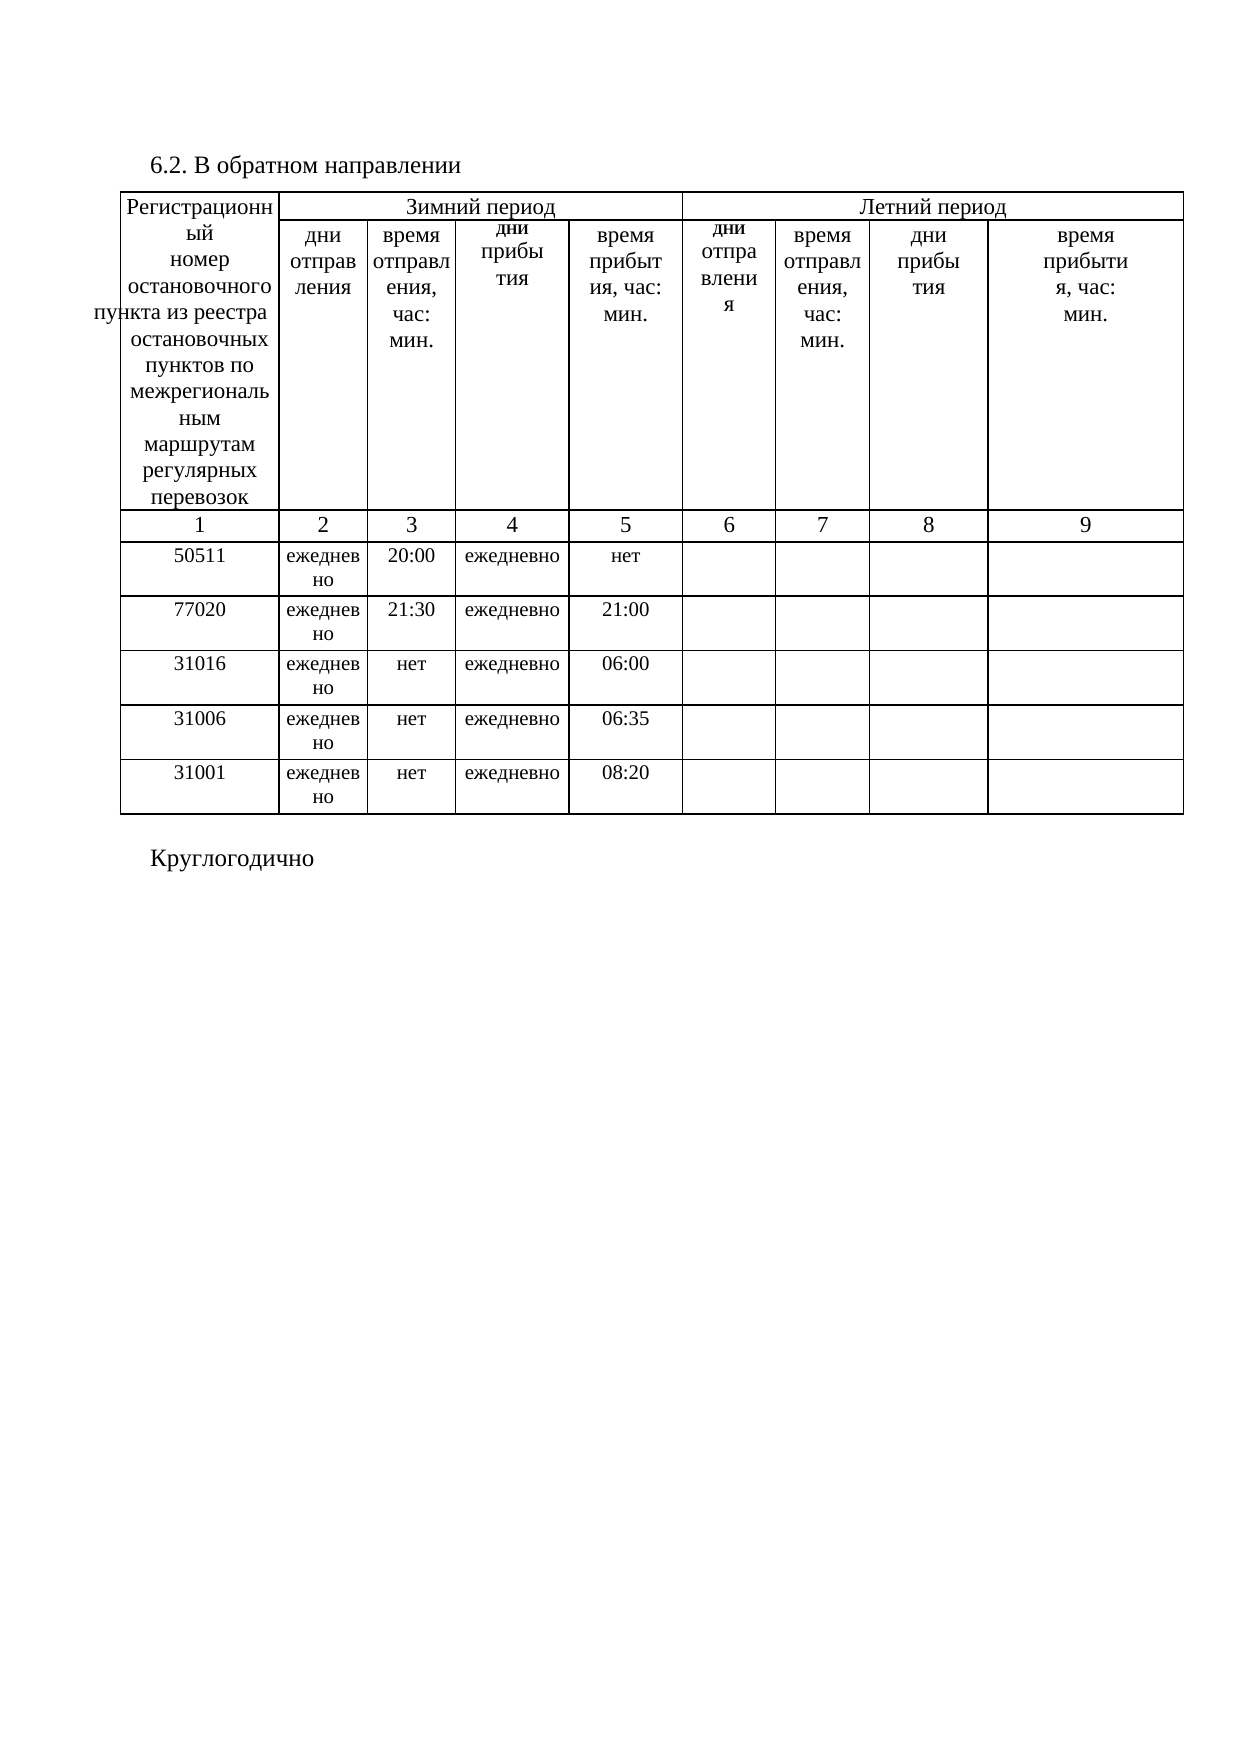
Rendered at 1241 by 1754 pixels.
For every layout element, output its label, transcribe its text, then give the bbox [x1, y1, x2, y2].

table_cell ежедневно [280, 597, 367, 650]
table_cell [989, 706, 1183, 758]
table_cell ежедневно [280, 543, 367, 595]
table_cell [776, 651, 869, 704]
table_cell нет [368, 706, 455, 758]
table_cell 21:00 [570, 597, 682, 650]
table_cell [683, 651, 775, 704]
text 6.2. В обратном направлении [150, 150, 1090, 179]
table_cell 31016 [121, 651, 278, 704]
table_cell ежедневно [280, 706, 367, 758]
table_cell [870, 651, 987, 704]
table_cell 06:35 [570, 706, 682, 758]
table_cell 6 [683, 511, 775, 541]
table_cell 7 [776, 511, 869, 541]
table_cell 5 [570, 511, 682, 541]
table_cell [989, 760, 1183, 813]
table_cell 4 [456, 511, 568, 541]
table_cell 50511 [121, 543, 278, 595]
table_cell нет [368, 651, 455, 704]
table_cell ежедневно [456, 651, 568, 704]
table_cell дни прибы тия [870, 221, 987, 509]
table_cell ежедневно [280, 760, 367, 813]
table_cell ежедневно [456, 597, 568, 650]
table_header Регистрационный номер остановочного пункта из реестра остановочных пунктов по межрегиональным маршрутам регулярных перевозок [121, 193, 278, 509]
table_cell время отправл ения, час: мин. [776, 221, 869, 509]
table_cell ежедневно [456, 760, 568, 813]
table_cell 21:30 [368, 597, 455, 650]
table_cell дни отправ ления [280, 221, 367, 509]
table_cell [776, 597, 869, 650]
table_cell 31006 [121, 706, 278, 758]
table_cell 31001 [121, 760, 278, 813]
table_cell 20:00 [368, 543, 455, 595]
table_cell нет [368, 760, 455, 813]
table_cell нет [570, 543, 682, 595]
table_cell ежедневно [456, 706, 568, 758]
table_cell 08:20 [570, 760, 682, 813]
table_cell 9 [989, 511, 1183, 541]
table_cell ДНИ прибы тия [456, 221, 568, 509]
table_cell [683, 706, 775, 758]
table_cell [870, 706, 987, 758]
table_cell ДНИ отпра влени я [683, 221, 775, 509]
table_cell время прибыт ия, час: мин. [570, 221, 682, 509]
table_cell [683, 760, 775, 813]
table_cell [870, 543, 987, 595]
table_header Летний период [683, 193, 1183, 219]
table_cell [989, 651, 1183, 704]
table_cell [776, 760, 869, 813]
table_cell время прибыти я, час: мин. [989, 221, 1183, 509]
table_cell [683, 597, 775, 650]
table_cell [870, 760, 987, 813]
table_cell [776, 706, 869, 758]
table_cell [989, 543, 1183, 595]
table_cell 1 [121, 511, 278, 541]
table_cell 3 [368, 511, 455, 541]
table_cell 8 [870, 511, 987, 541]
table_cell [776, 543, 869, 595]
table_cell 2 [280, 511, 367, 541]
table_cell ежедневно [280, 651, 367, 704]
table_header Зимний период [280, 193, 682, 219]
table_cell время отправл ения, час: мин. [368, 221, 455, 509]
table_cell [989, 597, 1183, 650]
table_cell ежедневно [456, 543, 568, 595]
text Круглогодично [150, 843, 1090, 872]
table_cell [683, 543, 775, 595]
table_cell 77020 [121, 597, 278, 650]
table_cell [870, 597, 987, 650]
table_cell 06:00 [570, 651, 682, 704]
